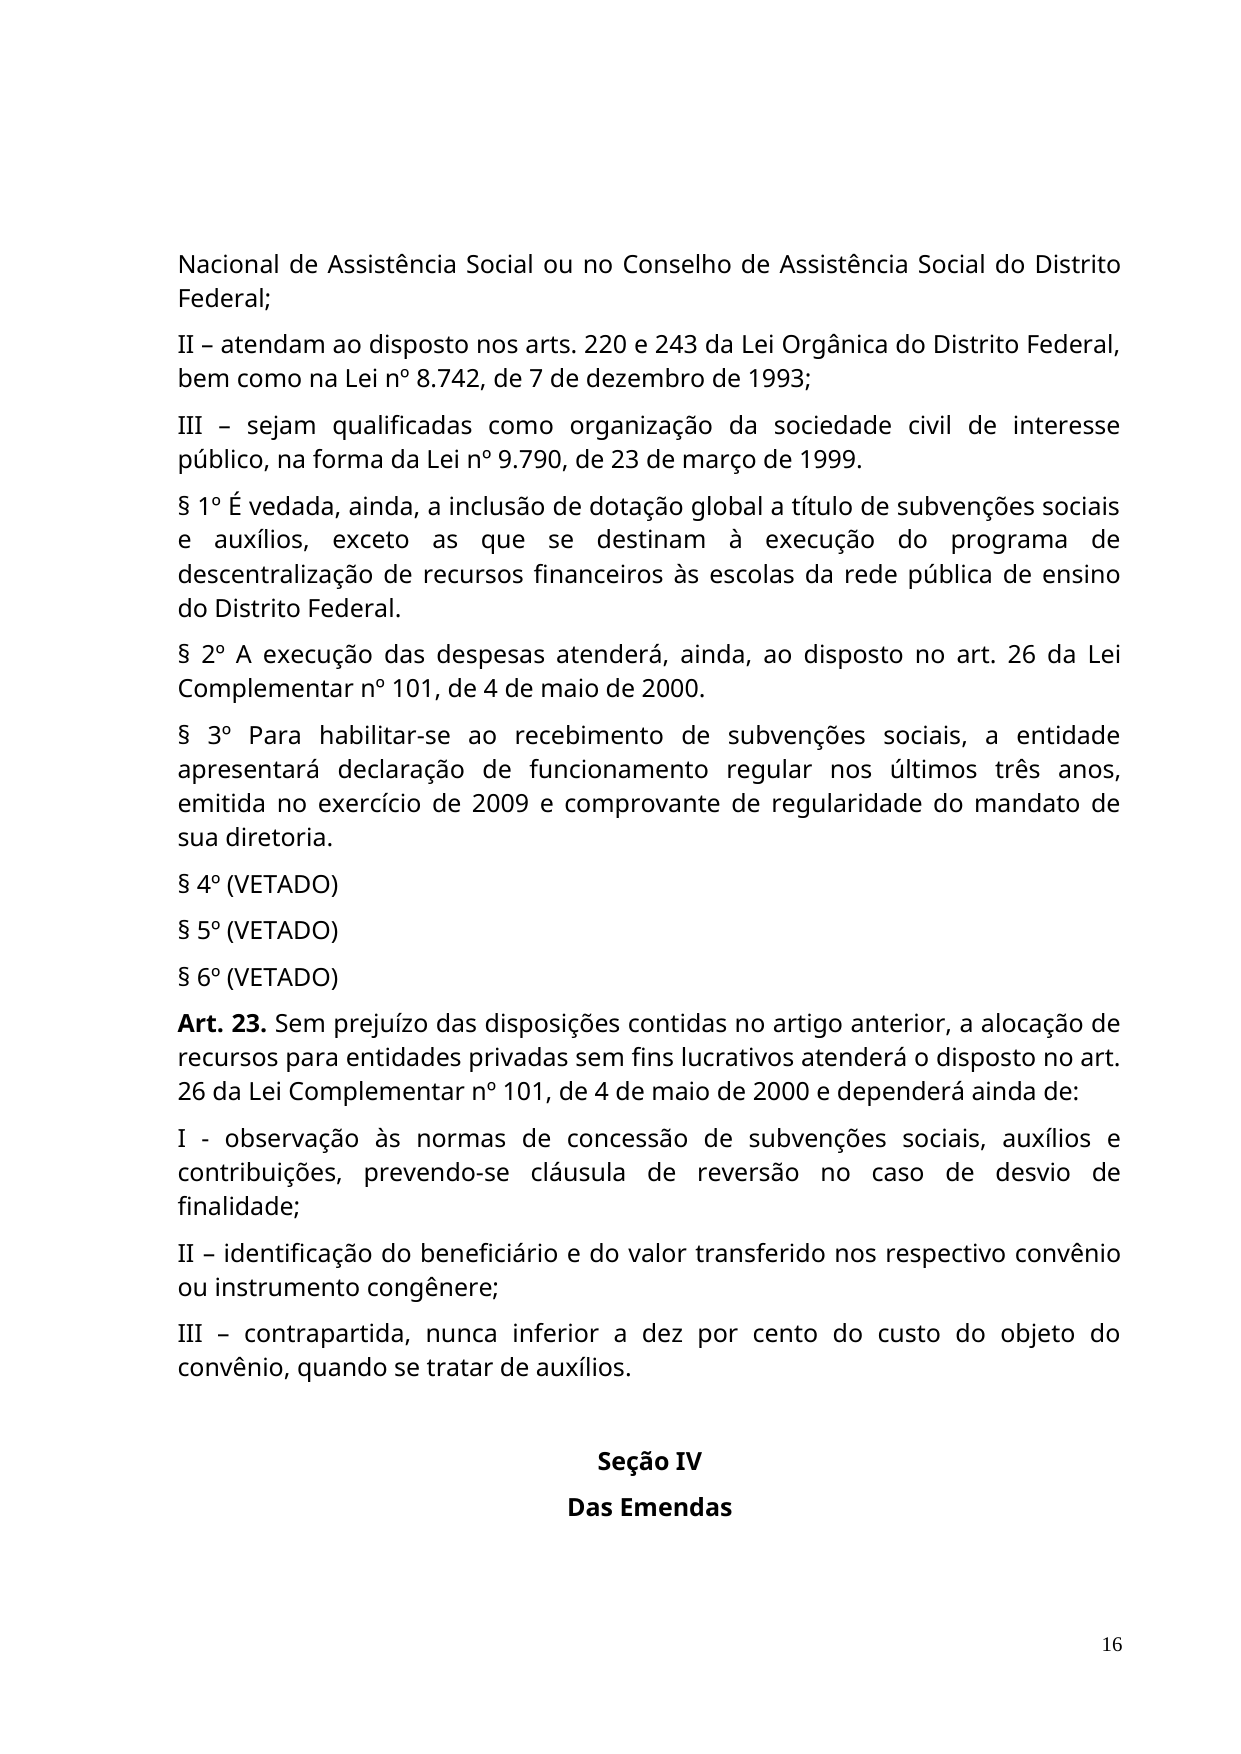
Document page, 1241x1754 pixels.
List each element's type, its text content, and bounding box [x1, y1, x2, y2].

text II – identificação do beneficiário e do valor transferido nos respectivo convênio ou instrumento congênere; [177, 1235, 1122, 1303]
text § 6º (VETADO) [177, 959, 1122, 993]
text III – contrapartida, nunca inferior a dez por cento do custo do objeto do convênio, quando se tratar de auxílios. [177, 1316, 1122, 1384]
text § 4º (VETADO) [177, 866, 1122, 900]
text § 2º A execução das despesas atenderá, ainda, ao disposto no art. 26 da Lei Complementar nº 101, de 4 de maio de 2000. [177, 637, 1122, 705]
text Das Emendas [177, 1490, 1122, 1524]
text III – sejam qualificadas como organização da sociedade civil de interesse público, na forma da Lei nº 9.790, de 23 de março de 1999. [177, 407, 1122, 476]
text § 5º (VETADO) [177, 913, 1122, 947]
text Art. 23. Sem prejuízo das disposições contidas no artigo anterior, a alocação de recursos para entidades privadas sem fins lucrativos atenderá o disposto no art. 26 da Lei Complementar nº 101, de 4 de maio de 2000 e dependerá ainda de: [177, 1006, 1122, 1108]
text § 1º É vedada, ainda, a inclusão de dotação global a título de subvenções sociais e auxílios, exceto as que se destinam à execução do programa de descentralização de recursos financeiros às escolas da rede pública de ensino do Distrito Federal. [177, 488, 1122, 624]
text I - observação às normas de concessão de subvenções sociais, auxílios e contribuições, prevendo-se cláusula de reversão no caso de desvio de finalidade; [177, 1121, 1122, 1223]
text II – atendam ao disposto nos arts. 220 e 243 da Lei Orgânica do Distrito Federal, bem como na Lei nº 8.742, de 7 de dezembro de 1993; [177, 327, 1122, 395]
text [177, 246, 1122, 314]
text Seção IV [177, 1443, 1122, 1477]
text § 3º Para habilitar-se ao recebimento de subvenções sociais, a entidade apresentará declaração de funcionamento regular nos últimos três anos, emitida no exercício de 2009 e comprovante de regularidade do mandato de sua diretoria. [177, 717, 1122, 854]
